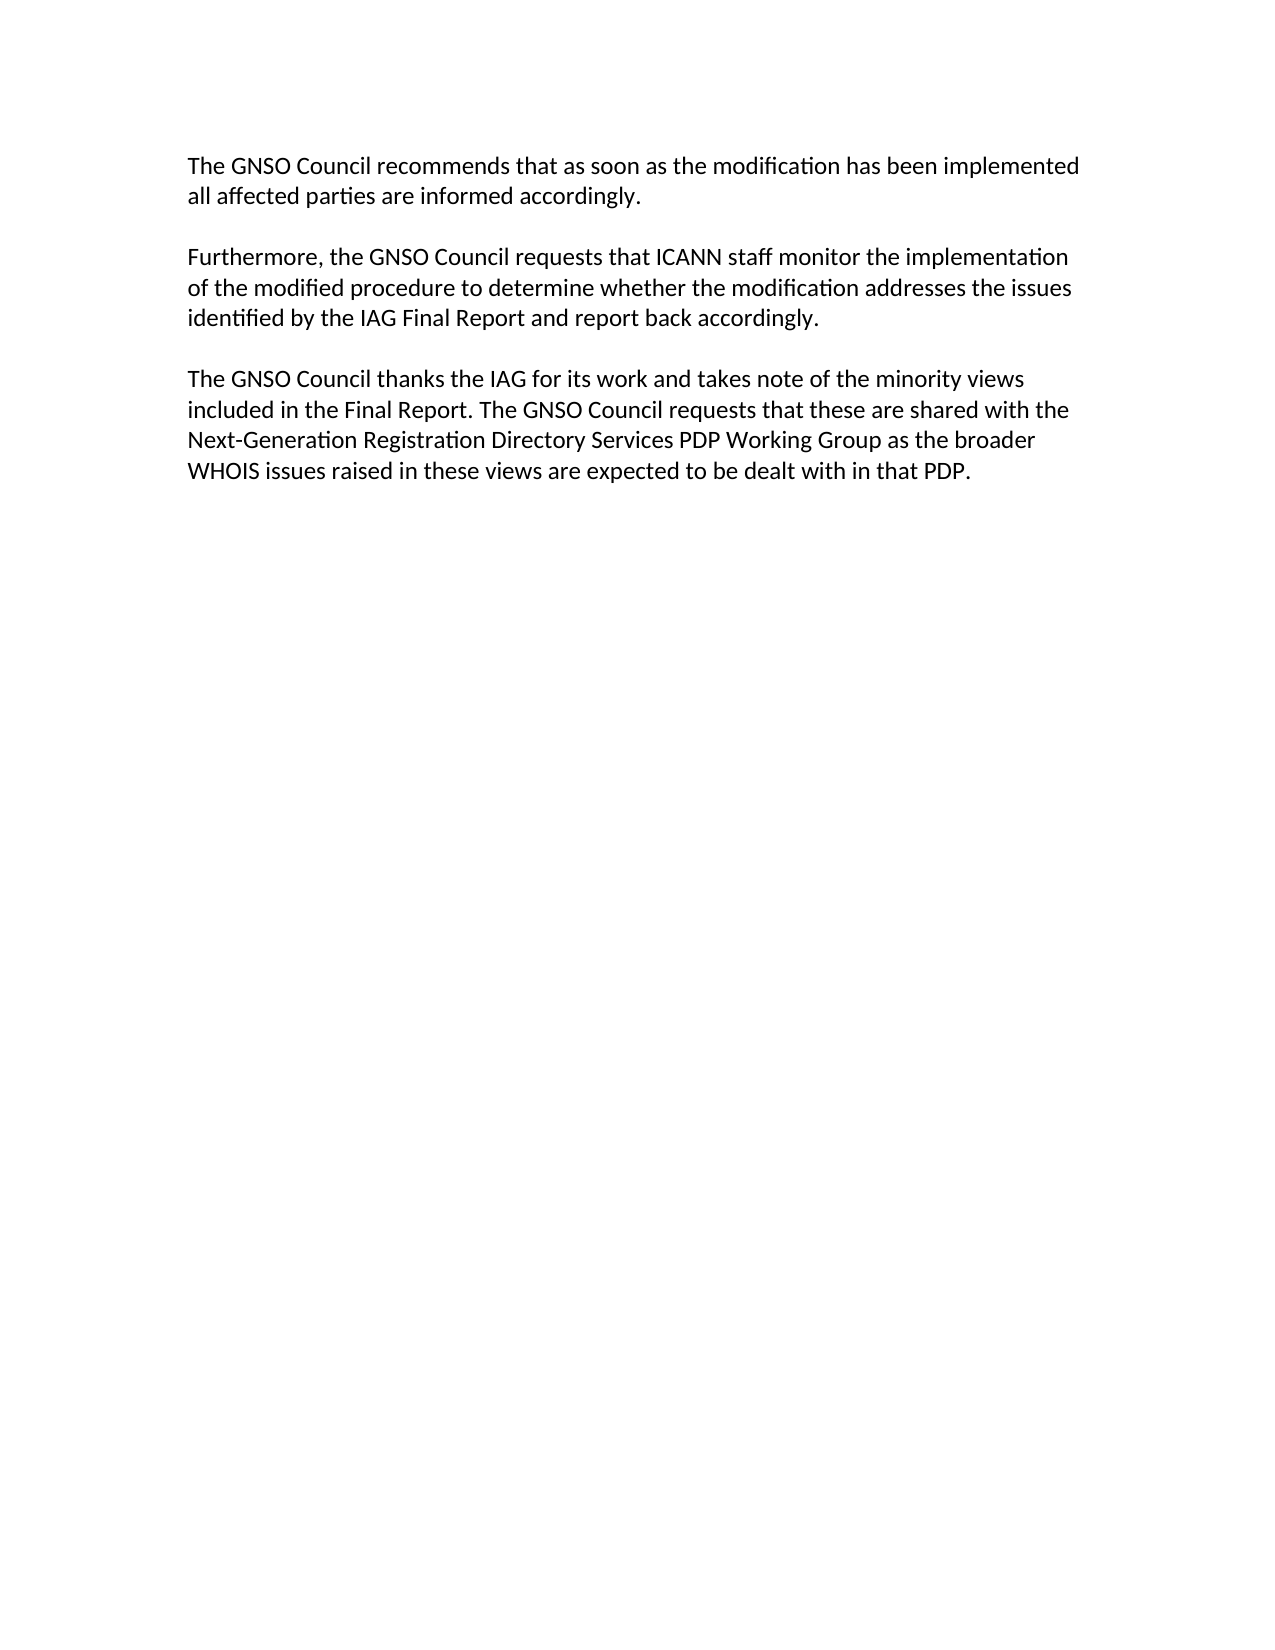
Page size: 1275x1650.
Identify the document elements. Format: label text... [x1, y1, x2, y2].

text The GNSO Council thanks the IAG for its work and takes note of the minority views included in the Final Report. The GNSO Council requests that these are shared with the Next-Generation Registration Directory Services PDP Working Group as the broader WHOIS issues raised in these views are expected to be dealt with in that PDP. [187, 364, 1087, 486]
text Furthermore, the GNSO Council requests that ICANN staff monitor the implementation of the modified procedure to determine whether the modification addresses the issues identified by the IAG Final Report and report back accordingly. [187, 242, 1087, 333]
text The GNSO Council recommends that as soon as the modification has been implemented all affected parties are informed accordingly. [187, 150, 1087, 211]
